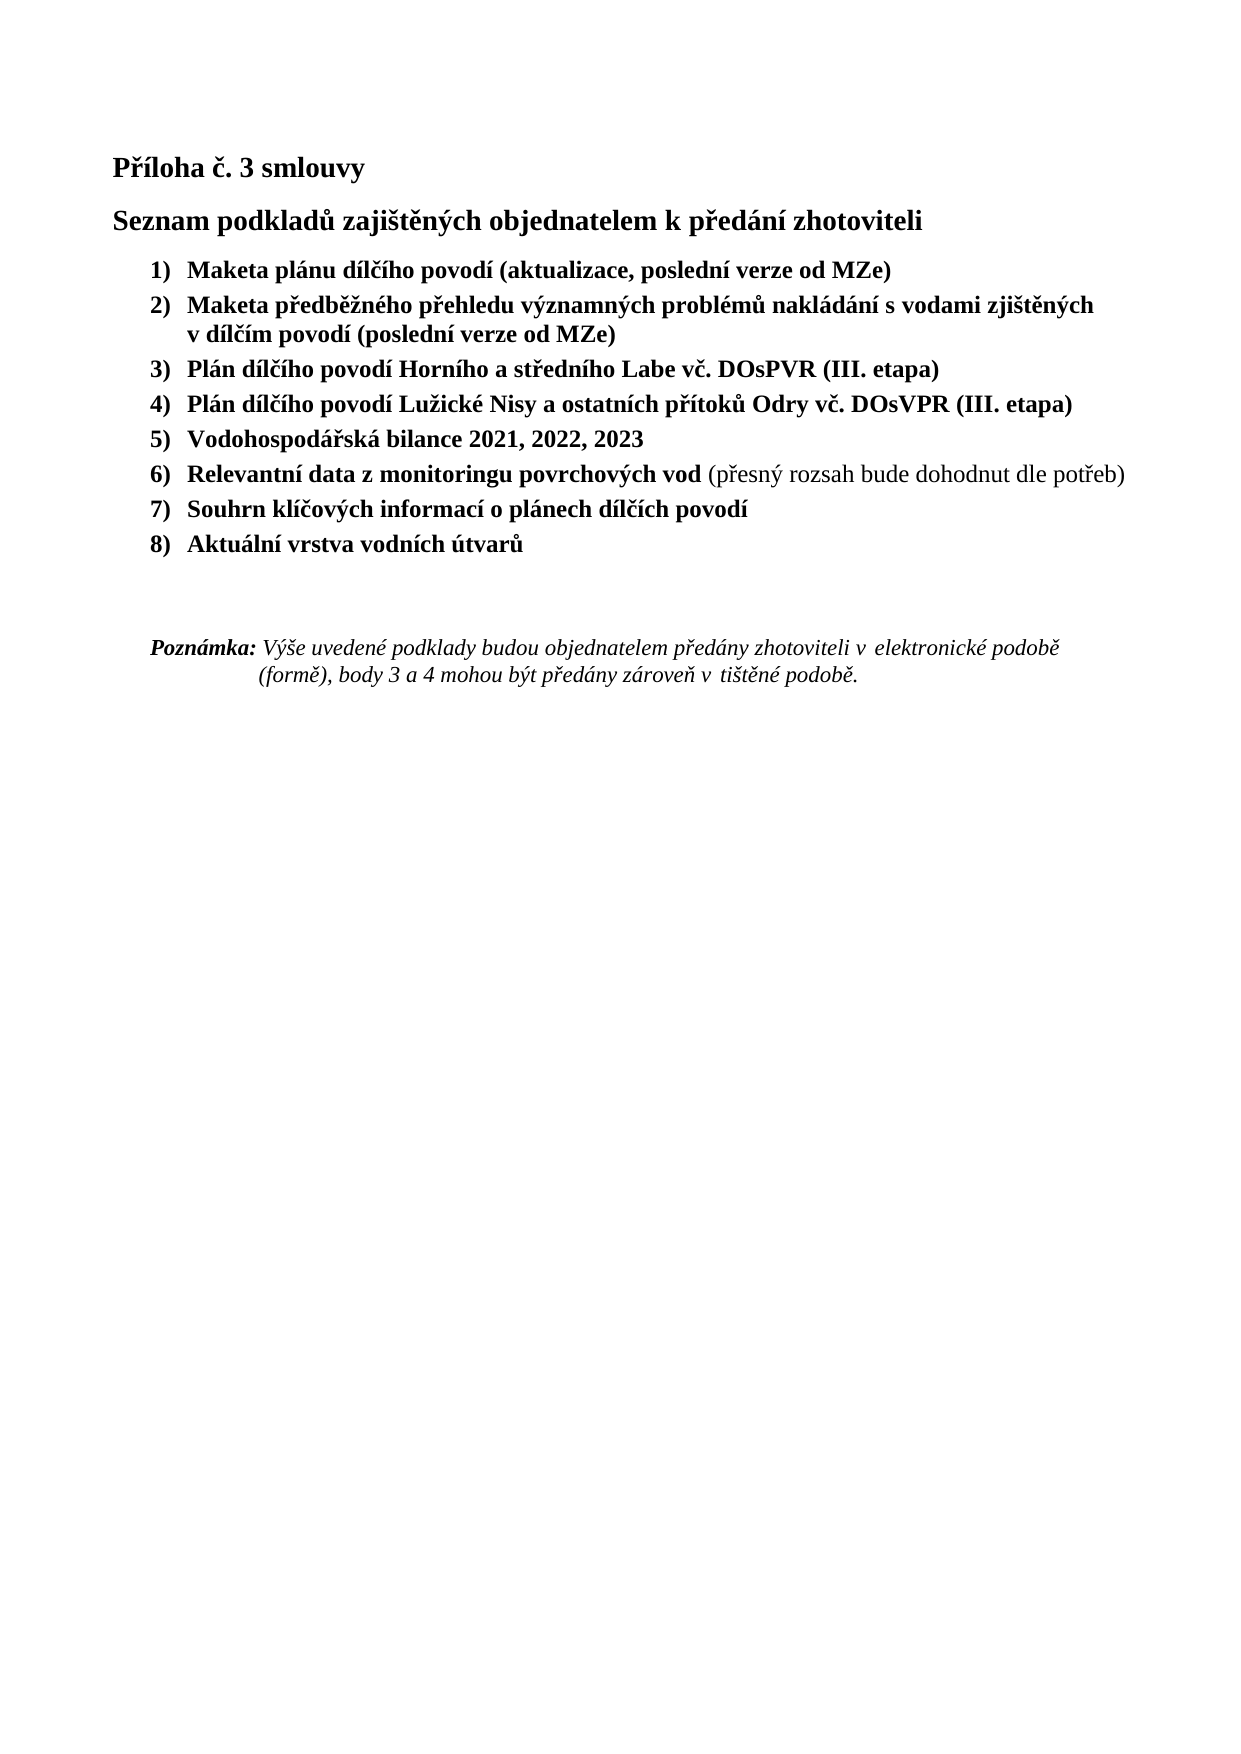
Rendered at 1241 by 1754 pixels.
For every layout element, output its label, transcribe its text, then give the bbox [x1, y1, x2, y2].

text Poznámka: Výše uvedené podklady budou objednatelem předány zhotoviteli v elektronické podobě [112, 634, 1128, 661]
list Relevantní data z monitoringu povrchových vod (přesný rozsah bude dohodnut dle potřeb) [150, 459, 1128, 488]
text Příloha č. 3 smlouvy [112, 150, 1128, 183]
list Maketa předběžného přehledu významných problémů nakládání s vodami zjištěných v dílčím povodí (poslední verze od MZe) [150, 291, 1128, 348]
text (formě), body 3 a 4 mohou být předány zároveň v tištěné podobě. [112, 661, 1128, 687]
list Vodohospodářská bilance 2021, 2022, 2023 [150, 424, 1128, 453]
list Souhrn klíčových informací o plánech dílčích povodí [150, 494, 1128, 523]
list Plán dílčího povodí Lužické Nisy a ostatních přítoků Odry vč. DOsVPR (III. etapa) [150, 389, 1128, 418]
list Aktuální vrstva vodních útvarů [150, 529, 1128, 558]
list Maketa plánu dílčího povodí (aktualizace, poslední verze od MZe) [150, 256, 1128, 284]
list Plán dílčího povodí Horního a středního Labe vč. DOsPVR (III. etapa) [150, 354, 1128, 383]
text Seznam podkladů zajištěných objednatelem k předání zhotoviteli [112, 203, 1128, 236]
